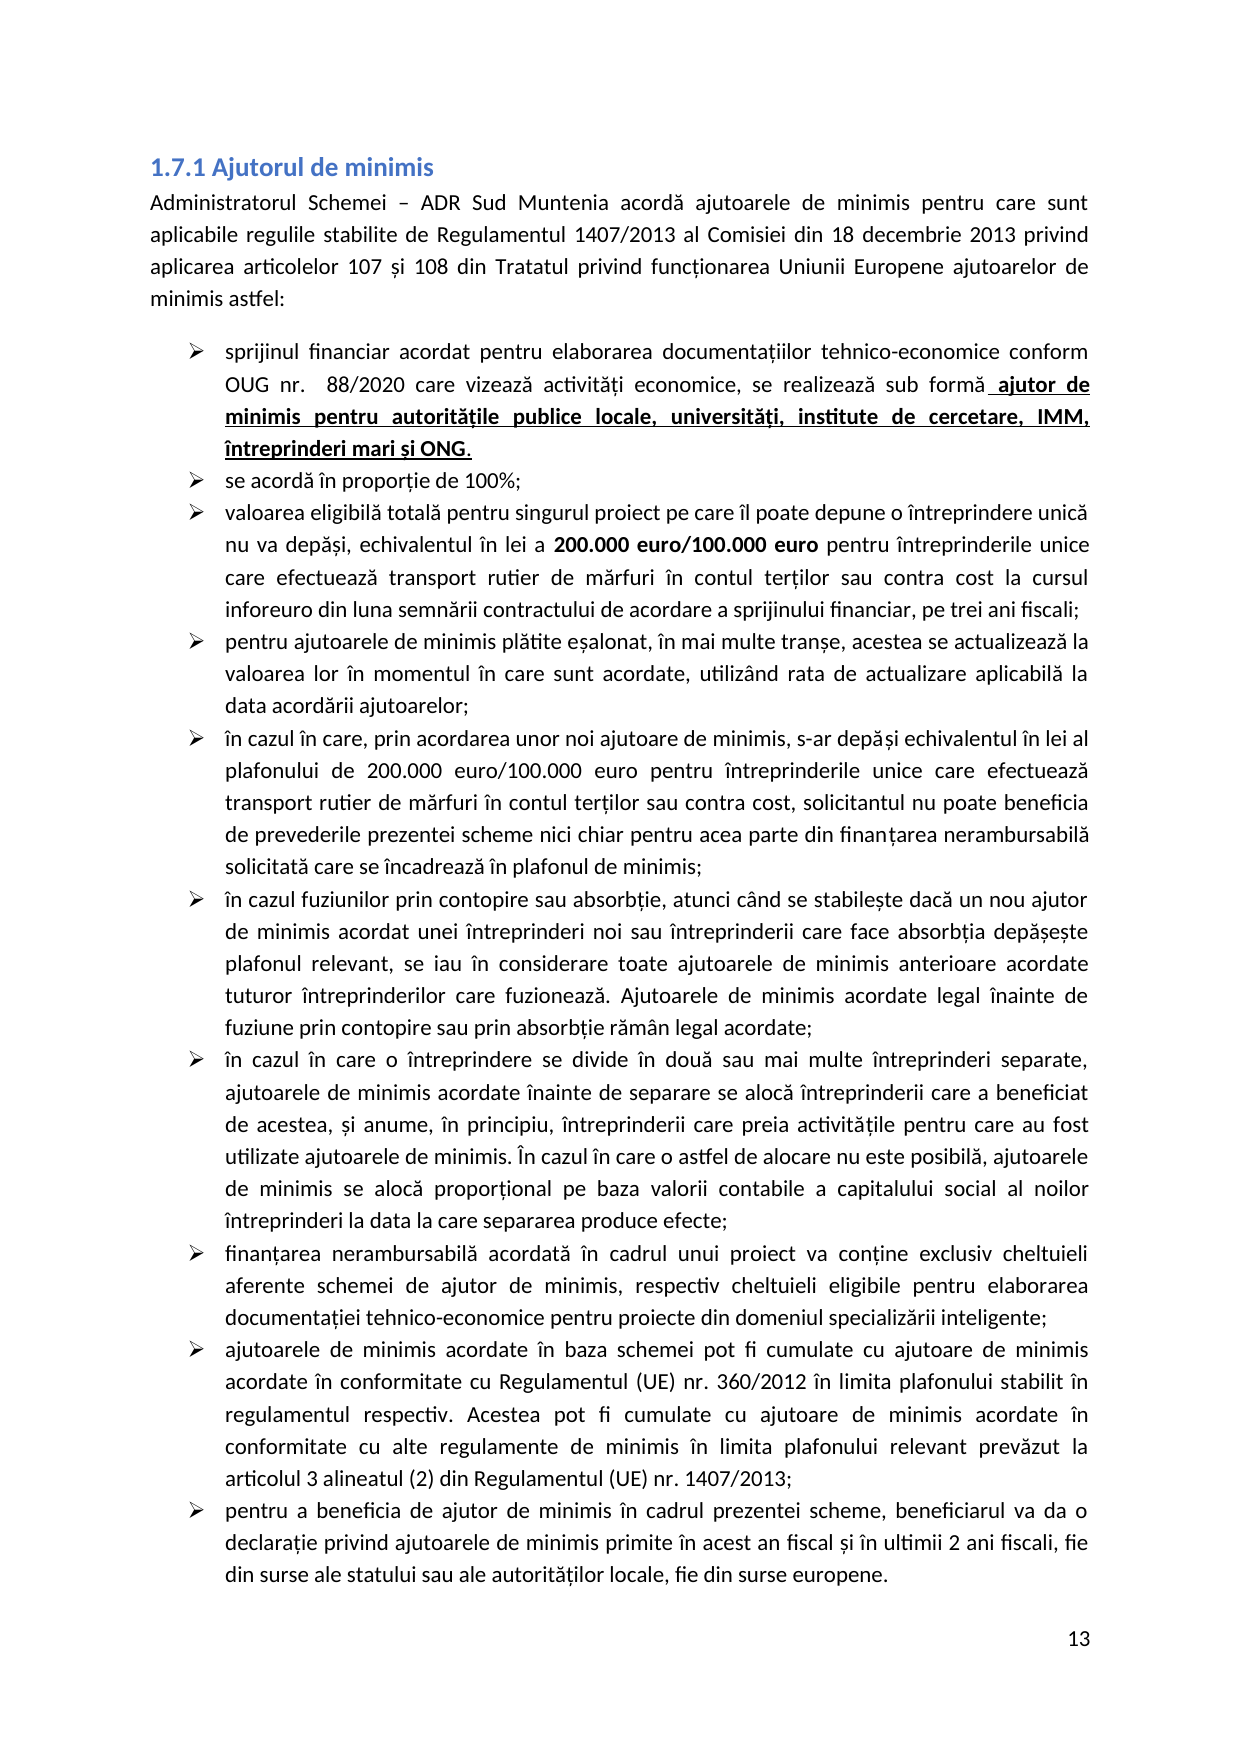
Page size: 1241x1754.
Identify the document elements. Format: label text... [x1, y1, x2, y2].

text Administratorul Schemei – ADR Sud Muntenia acordă ajutoarele de minimis pentru care sunt aplicabile regulile stabilite de Regulamentul 1407/2013 al Comisiei din 18 decembrie 2013 privind aplicarea articolelor 107 și 108 din Tratatul privind funcționarea Uniunii Europene ajutoarelor de minimis astfel: [150, 188, 1090, 312]
list pentru a beneficia de ajutor de minimis în cadrul prezentei scheme, beneficiarul va da o declarație privind ajutoarele de minimis primite în acest an fiscal și în ultimii 2 ani fiscali, fie din surse ale statului sau ale autorităților locale, fie din surse europene. [187, 1496, 1090, 1589]
list în cazul în care, prin acordarea unor noi ajutoare de minimis, s-ar depăşi echivalentul în lei al plafonului de 200.000 euro/100.000 euro pentru întreprinderile unice care efectuează transport rutier de mărfuri în contul terților sau contra cost, solicitantul nu poate beneficia de prevederile prezentei scheme nici chiar pentru acea parte din finanţarea nerambursabilă solicitată care se încadrează în plafonul de minimis; [187, 724, 1090, 881]
list finanțarea nerambursabilă acordată în cadrul unui proiect va conține exclusiv cheltuieli aferente schemei de ajutor de minimis, respectiv cheltuieli eligibile pentru elaborarea documentației tehnico-economice pentru proiecte din domeniul specializării inteligente; [187, 1239, 1090, 1331]
subtitle 1.7.1 Ajutorul de minimis [150, 150, 1090, 183]
list în cazul fuziunilor prin contopire sau absorbție, atunci când se stabilește dacă un nou ajutor de minimis acordat unei întreprinderi noi sau întreprinderii care face absorbția depășește plafonul relevant, se iau în considerare toate ajutoarele de minimis anterioare acordate tuturor întreprinderilor care fuzionează. Ajutoarele de minimis acordate legal înainte de fuziune prin contopire sau prin absorbție rămân legal acordate; [187, 885, 1090, 1041]
list valoarea eligibilă totală pentru singurul proiect pe care îl poate depune o întreprindere unică nu va depăși, echivalentul în lei a 200.000 euro/100.000 euro pentru întreprinderile unice care efectuează transport rutier de mărfuri în contul terților sau contra cost la cursul inforeuro din luna semnării contractului de acordare a sprijinului financiar, pe trei ani fiscali; [187, 498, 1090, 623]
list se acordă în proporție de 100%; [187, 466, 1090, 494]
list pentru ajutoarele de minimis plătite eşalonat, în mai multe tranşe, acestea se actualizează la valoarea lor în momentul în care sunt acordate, utilizând rata de actualizare aplicabilă la data acordării ajutoarelor; [187, 627, 1090, 719]
list ajutoarele de minimis acordate în baza schemei pot fi cumulate cu ajutoare de minimis acordate în conformitate cu Regulamentul (UE) nr. 360/2012 în limita plafonului stabilit în regulamentul respectiv. Acestea pot fi cumulate cu ajutoare de minimis acordate în conformitate cu alte regulamente de minimis în limita plafonului relevant prevăzut la articolul 3 alineatul (2) din Regulamentul (UE) nr. 1407/2013; [187, 1335, 1090, 1492]
list sprijinul financiar acordat pentru elaborarea documentațiilor tehnico-economice conform OUG nr. 88/2020 care vizează activități economice, se realizează sub formă ajutor de minimis pentru autoritățile publice locale, universități, institute de cercetare, IMM, întreprinderi mari și ONG. [187, 337, 1090, 462]
list în cazul în care o întreprindere se divide în două sau mai multe întreprinderi separate, ajutoarele de minimis acordate înainte de separare se alocă întreprinderii care a beneficiat de acestea, şi anume, în principiu, întreprinderii care preia activităţile pentru care au fost utilizate ajutoarele de minimis. În cazul în care o astfel de alocare nu este posibilă, ajutoarele de minimis se alocă proporţional pe baza valorii contabile a capitalului social al noilor întreprinderi la data la care separarea produce efecte; [187, 1046, 1090, 1234]
